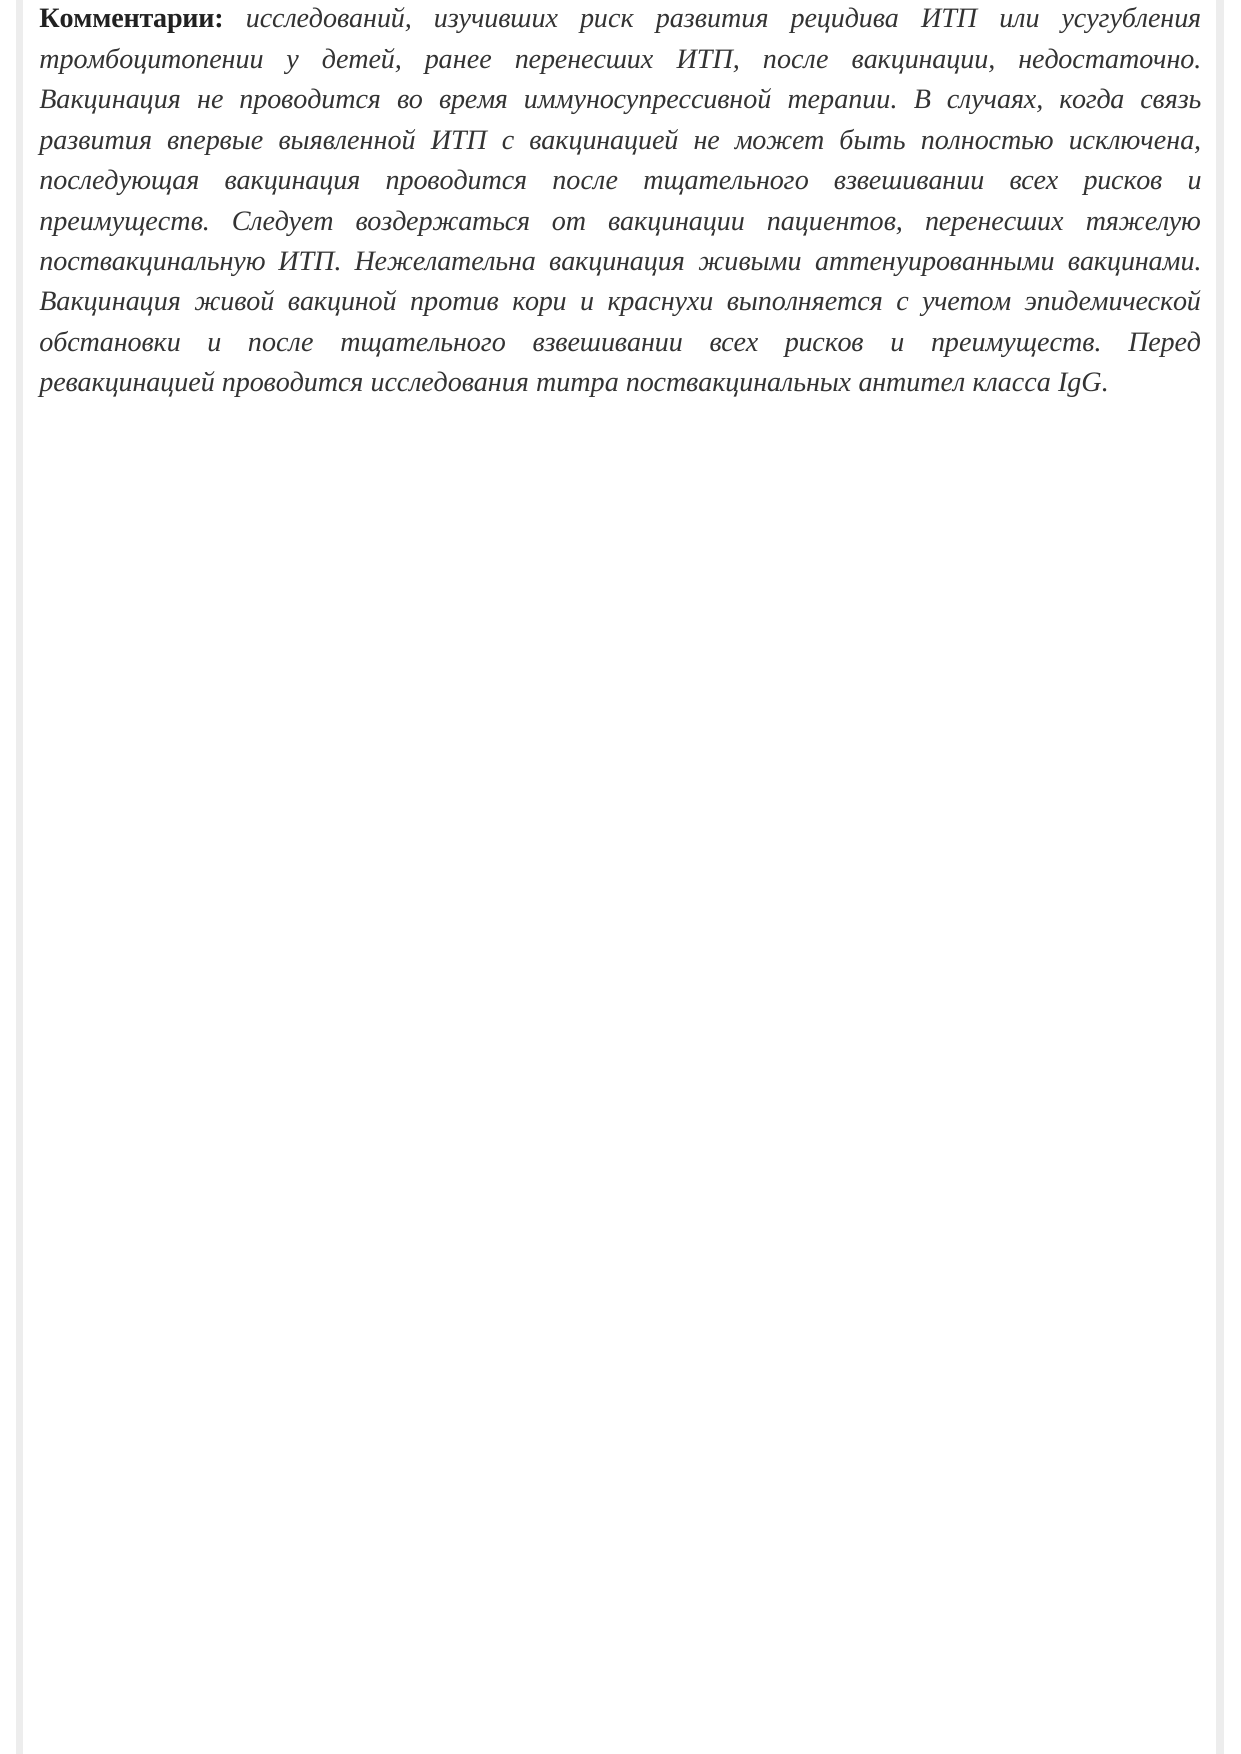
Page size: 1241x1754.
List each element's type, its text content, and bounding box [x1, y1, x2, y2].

text Комментарии: исследований, изучивших риск развития рецидива ИТП или усугубления тромбоцитопении у детей, ранее перенесших ИТП, после вакцинации, недостаточно. Вакцинация не проводится во время иммуносупрессивной терапии. В случаях, когда связь развития впервые выявленной ИТП с вакцинацией не может быть полностью исключена, последующая вакцинация проводится после тщательного взвешивании всех рисков и преимуществ. Следует воздержаться от вакцинации пациентов, перенесших тяжелую поствакцинальную ИТП. Нежелательна вакцинация живыми аттенуированными вакцинами. Вакцинация живой вакциной против кори и краснухи выполняется с учетом эпидемической обстановки и после тщательного взвешивании всех рисков и преимуществ. Перед ревакцинацией проводится исследования титра поствакцинальных антител класса IgG. [39, 1, 1201, 398]
